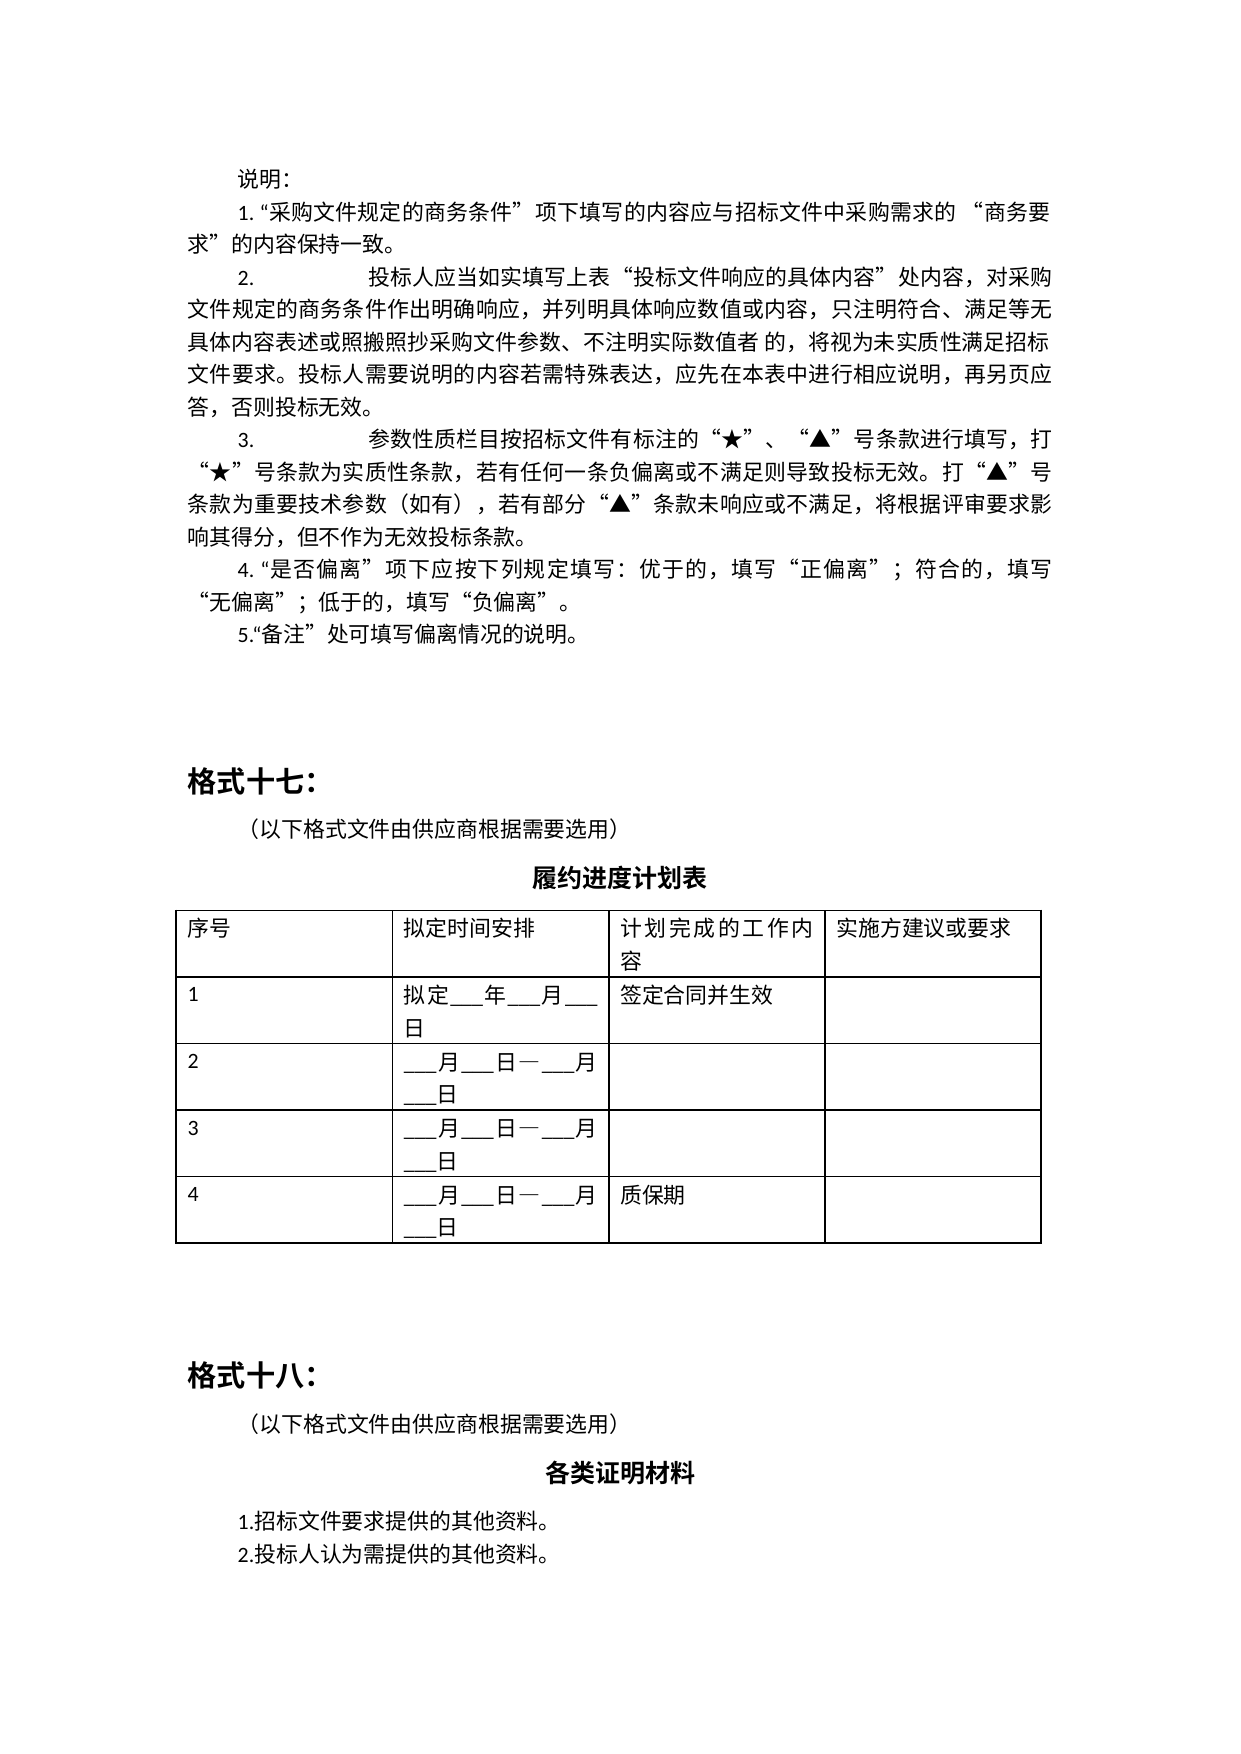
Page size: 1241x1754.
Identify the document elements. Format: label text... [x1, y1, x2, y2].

table_cell [610, 1044, 824, 1109]
table_cell ___月___日—___月___日 [393, 1111, 608, 1176]
text 5.“备注”处可填写偏离情况的说明。 [187, 617, 1053, 649]
table_cell 2 [177, 1044, 392, 1109]
table_cell [610, 1111, 824, 1176]
table_header 实施方建议或要求 [826, 911, 1040, 976]
text 各类证明材料 [187, 1439, 1053, 1504]
text 格式十七： [187, 747, 1053, 812]
text 4. “是否偏离”项下应按下列规定填写：优于的，填写“正偏离”；符合的，填写“无偏离”；低于的，填写“负偏离”。 [187, 552, 1053, 617]
text 履约进度计划表 [187, 844, 1053, 909]
table_cell 4 [177, 1177, 392, 1242]
table_header 序号 [177, 911, 392, 976]
text 2.投标人认为需提供的其他资料。 [187, 1536, 1053, 1569]
text 3. 参数性质栏目按招标文件有标注的“★”、“▲”号条款进行填写，打“★”号条款为实质性条款，若有任何一条负偏离或不满足则导致投标无效。打“▲”号条款为重要技术参数（如有），若有部分“▲”条款未响应或不满足，将根据评审要求影响其得分，但不作为无效投标条款。 [187, 422, 1053, 552]
table_header 拟定时间安排 [393, 911, 608, 976]
table_cell [826, 1177, 1040, 1242]
table_cell [826, 1111, 1040, 1176]
text 2. 投标人应当如实填写上表“投标文件响应的具体内容”处内容，对采购文件规定的商务条件作出明确响应，并列明具体响应数值或内容，只注明符合、满足等无具体内容表述或照搬照抄采购文件参数、不注明实际数值者 的，将视为未实质性满足招标文件要求。投标人需要说明的内容若需特殊表达，应先在本表中进行相应说明，再另页应答，否则投标无效。 [187, 259, 1053, 422]
text 1.招标文件要求提供的其他资料。 [187, 1504, 1053, 1536]
table_cell 拟定___年___月___日 [393, 978, 608, 1043]
table_cell ___月___日—___月___日 [393, 1044, 608, 1109]
table_cell 3 [177, 1111, 392, 1176]
text （以下格式文件由供应商根据需要选用） [187, 1406, 1053, 1439]
table_cell ___月___日—___月___日 [393, 1177, 608, 1242]
table_cell [826, 1044, 1040, 1109]
table_cell 1 [177, 978, 392, 1043]
table_cell [826, 978, 1040, 1043]
table_cell 签定合同并生效 [610, 978, 824, 1043]
text （以下格式文件由供应商根据需要选用） [187, 812, 1053, 844]
text 1. “采购文件规定的商务条件”项下填写的内容应与招标文件中采购需求的 “商务要求”的内容保持一致。 [187, 194, 1053, 259]
text 说明： [187, 162, 1053, 194]
table_header 计划完成的工作内容 [610, 911, 824, 976]
table_cell 质保期 [610, 1177, 824, 1242]
text 格式十八： [187, 1341, 1053, 1406]
